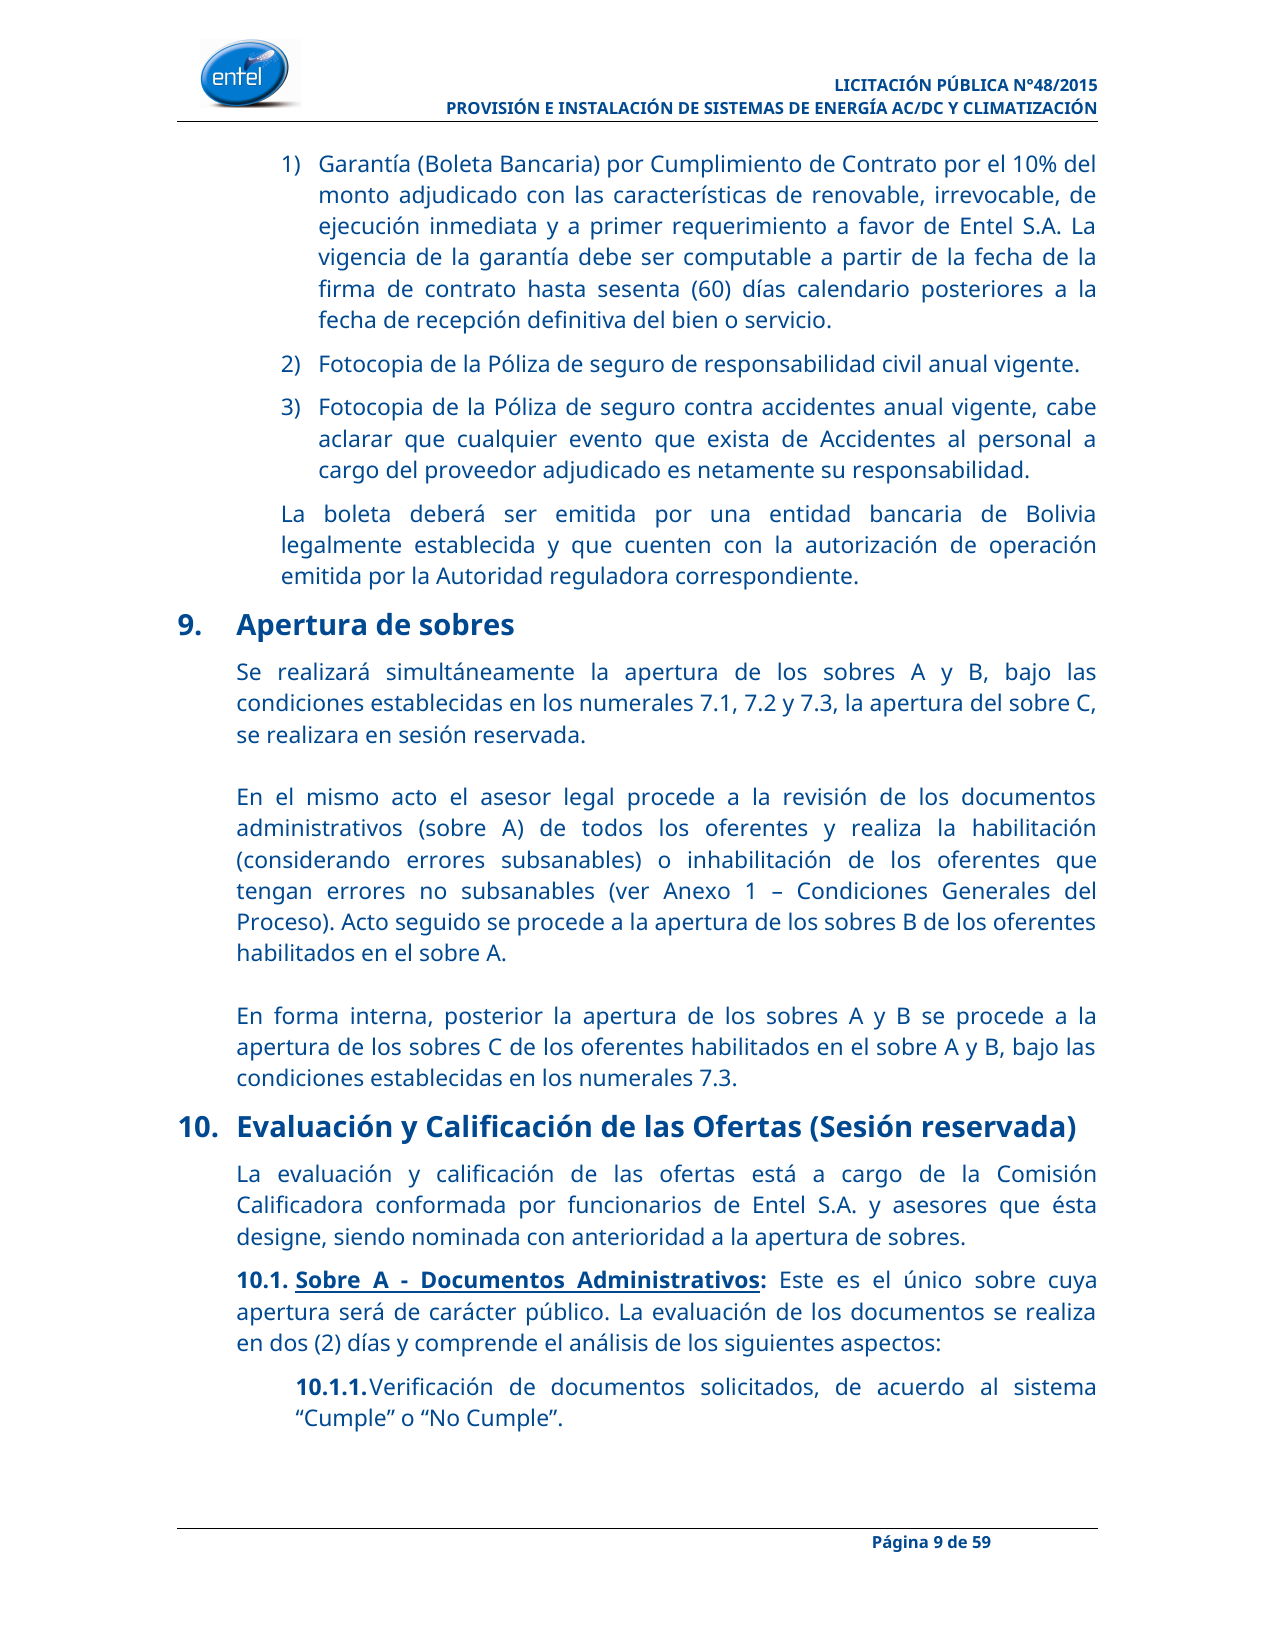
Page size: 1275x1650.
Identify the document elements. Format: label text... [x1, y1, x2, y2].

list Garantía (Boleta Bancaria) por Cumplimiento de Contrato por el 10% del monto adjudicado con las características de renovable, irrevocable, de ejecución inmediata y a primer requerimiento a favor de Entel S.A. La vigencia de la garantía debe ser computable a partir de la fecha de la firma de contrato hasta sesenta (60) días calendario posteriores a la fecha de recepción definitiva del bien o servicio. [281, 148, 1098, 335]
list Apertura de sobres [177, 604, 1098, 643]
list Sobre A - Documentos Administrativos: Este es el único sobre cuya apertura será de carácter público. La evaluación de los documentos se realiza en dos (2) días y comprende el análisis de los siguientes aspectos: [236, 1264, 1098, 1358]
text La boleta deberá ser emitida por una entidad bancaria de Bolivia legalmente establecida y que cuenten con la autorización de operación emitida por la Autoridad reguladora correspondiente. [281, 498, 1098, 591]
list Verificación de documentos solicitados, de acuerdo al sistema “Cumple” o “No Cumple”. [295, 1371, 1098, 1433]
list Evaluación y Calificación de las Ofertas (Sesión reservada) [177, 1106, 1098, 1146]
text En forma interna, posterior la apertura de los sobres A y B se procede a la apertura de los sobres C de los oferentes habilitados en el sobre A y B, bajo las condiciones establecidas en los numerales 7.3. [236, 1000, 1098, 1093]
picture [200, 39, 302, 108]
list Fotocopia de la Póliza de seguro de responsabilidad civil anual vigente. [281, 348, 1098, 379]
text En el mismo acto el asesor legal procede a la revisión de los documentos administrativos (sobre A) de todos los oferentes y realiza la habilitación (considerando errores subsanables) o inhabilitación de los oferentes que tengan errores no subsanables (ver Anexo 1 – Condiciones Generales del Proceso). Acto seguido se procede a la apertura de los sobres B de los oferentes habilitados en el sobre A. [236, 781, 1098, 968]
text Se realizará simultáneamente la apertura de los sobres A y B, bajo las condiciones establecidas en los numerales 7.1, 7.2 y 7.3, la apertura del sobre C, se realizara en sesión reservada. [236, 656, 1098, 750]
text La evaluación y calificación de las ofertas está a cargo de la Comisión Calificadora conformada por funcionarios de Entel S.A. y asesores que ésta designe, siendo nominada con anterioridad a la apertura de sobres. [236, 1158, 1098, 1252]
list Fotocopia de la Póliza de seguro contra accidentes anual vigente, cabe aclarar que cualquier evento que exista de Accidentes al personal a cargo del proveedor adjudicado es netamente su responsabilidad. [281, 391, 1098, 485]
